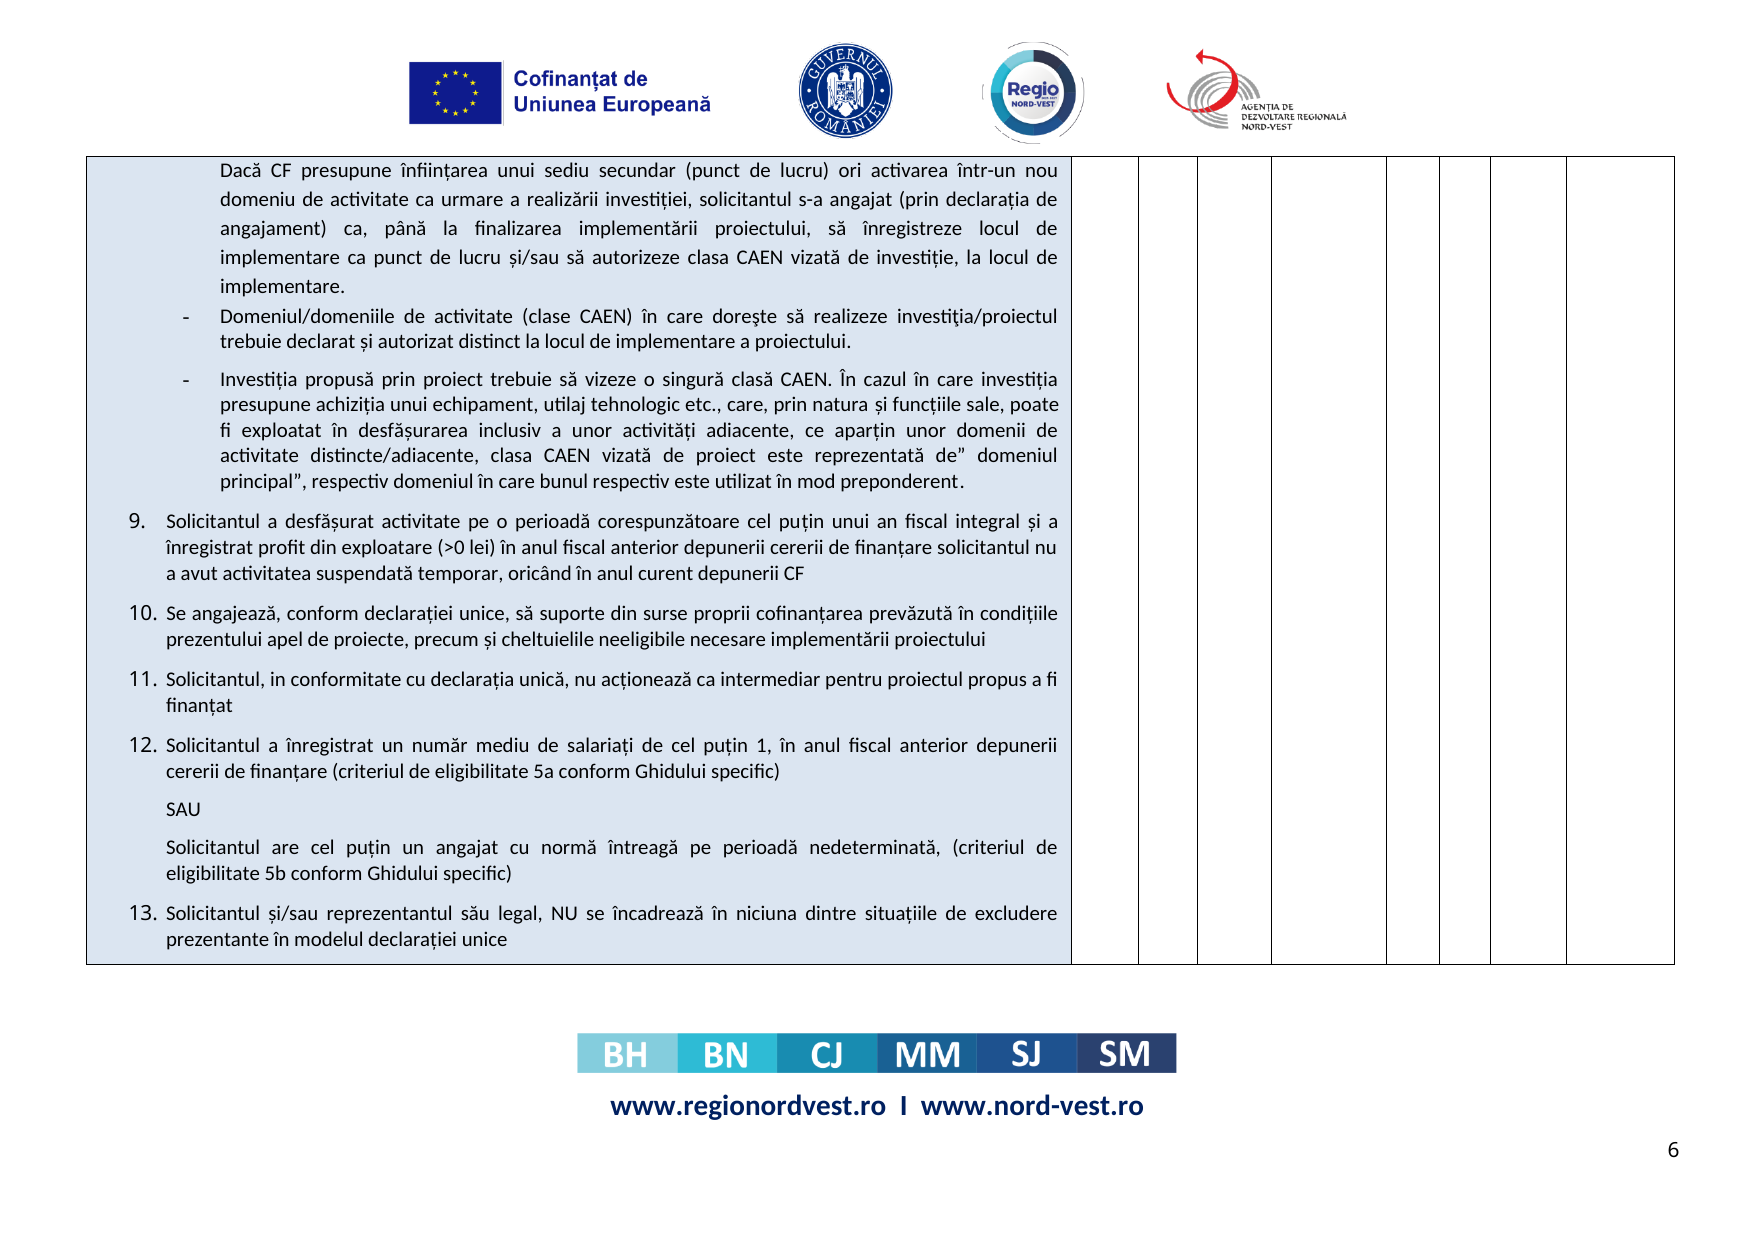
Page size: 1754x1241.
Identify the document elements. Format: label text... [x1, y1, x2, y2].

table_cell [1387, 157, 1439, 964]
picture [407, 42, 1347, 144]
table_cell [1198, 157, 1271, 964]
table_cell [1567, 157, 1674, 964]
table_cell [1072, 157, 1138, 964]
table_cell [1139, 157, 1197, 964]
table_cell [1440, 157, 1490, 964]
table_cell [1491, 157, 1566, 964]
picture [577, 1033, 1177, 1073]
table_cell [1272, 157, 1386, 964]
